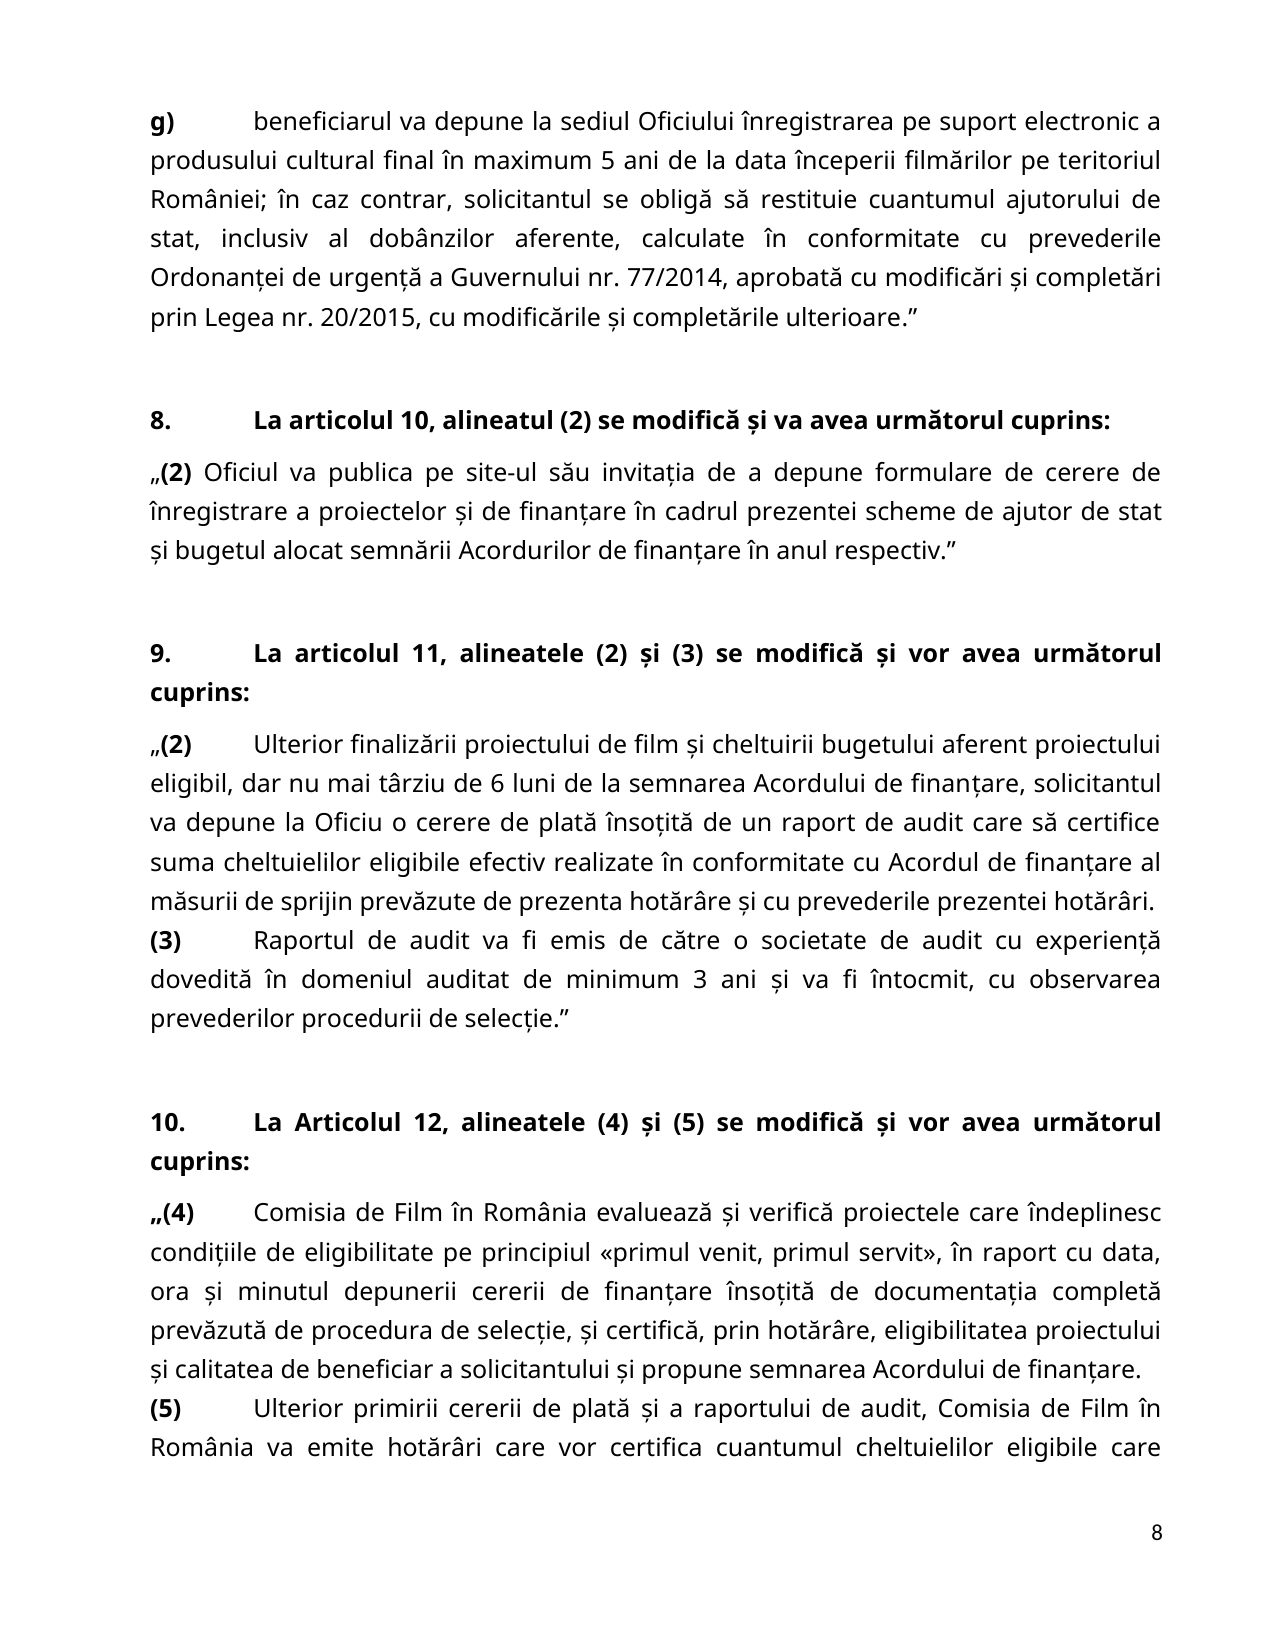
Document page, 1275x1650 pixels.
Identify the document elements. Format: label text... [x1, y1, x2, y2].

text g) beneficiarul va depune la sediul Oficiului înregistrarea pe suport electronic a produsului cultural final în maximum 5 ani de la data începerii filmărilor pe teritoriul României; în caz contrar, solicitantul se obligă să restituie cuantumul ajutorului de stat, inclusiv al dobânzilor aferente, calculate în conformitate cu prevederile Ordonanţei de urgenţă a Guvernului nr. 77/2014, aprobată cu modificări şi completări prin Legea nr. 20/2015, cu modificările şi completările ulterioare.” [150, 103, 1162, 333]
list (3) Raportul de audit va fi emis de către o societate de audit cu experienţă dovedită în domeniul auditat de minimum 3 ani și va fi întocmit, cu observarea prevederilor procedurii de selecție.” [150, 923, 1162, 1035]
list La articolul 11, alineatele (2) și (3) se modifică și vor avea următorul cuprins: [150, 636, 1162, 709]
list La articolul 10, alineatul (2) se modifică și va avea următorul cuprins: [150, 403, 1162, 437]
list „(2) Oficiul va publica pe site-ul său invitaţia de a depune formulare de cerere de înregistrare a proiectelor și de finanțare în cadrul prezentei scheme de ajutor de stat și bugetul alocat semnării Acordurilor de finanțare în anul respectiv.” [150, 454, 1162, 567]
list „(2) Ulterior finalizării proiectului de film şi cheltuirii bugetului aferent proiectului eligibil, dar nu mai târziu de 6 luni de la semnarea Acordului de finanțare, solicitantul va depune la Oficiu o cerere de plată însoţită de un raport de audit care să certifice suma cheltuielilor eligibile efectiv realizate în conformitate cu Acordul de finanţare al măsurii de sprijin prevăzute de prezenta hotărâre şi cu prevederile prezentei hotărâri. [150, 727, 1162, 917]
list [150, 1391, 1162, 1464]
list La Articolul 12, alineatele (4) și (5) se modifică și vor avea următorul cuprins: [150, 1104, 1162, 1177]
list „(4) Comisia de Film în România evaluează şi verifică proiectele care îndeplinesc condiţiile de eligibilitate pe principiul «primul venit, primul servit», în raport cu data, ora şi minutul depunerii cererii de finanțare însoțită de documentația completă prevăzută de procedura de selecție, şi certifică, prin hotărâre, eligibilitatea proiectului şi calitatea de beneficiar a solicitantului şi propune semnarea Acordului de finanţare. [150, 1195, 1162, 1386]
